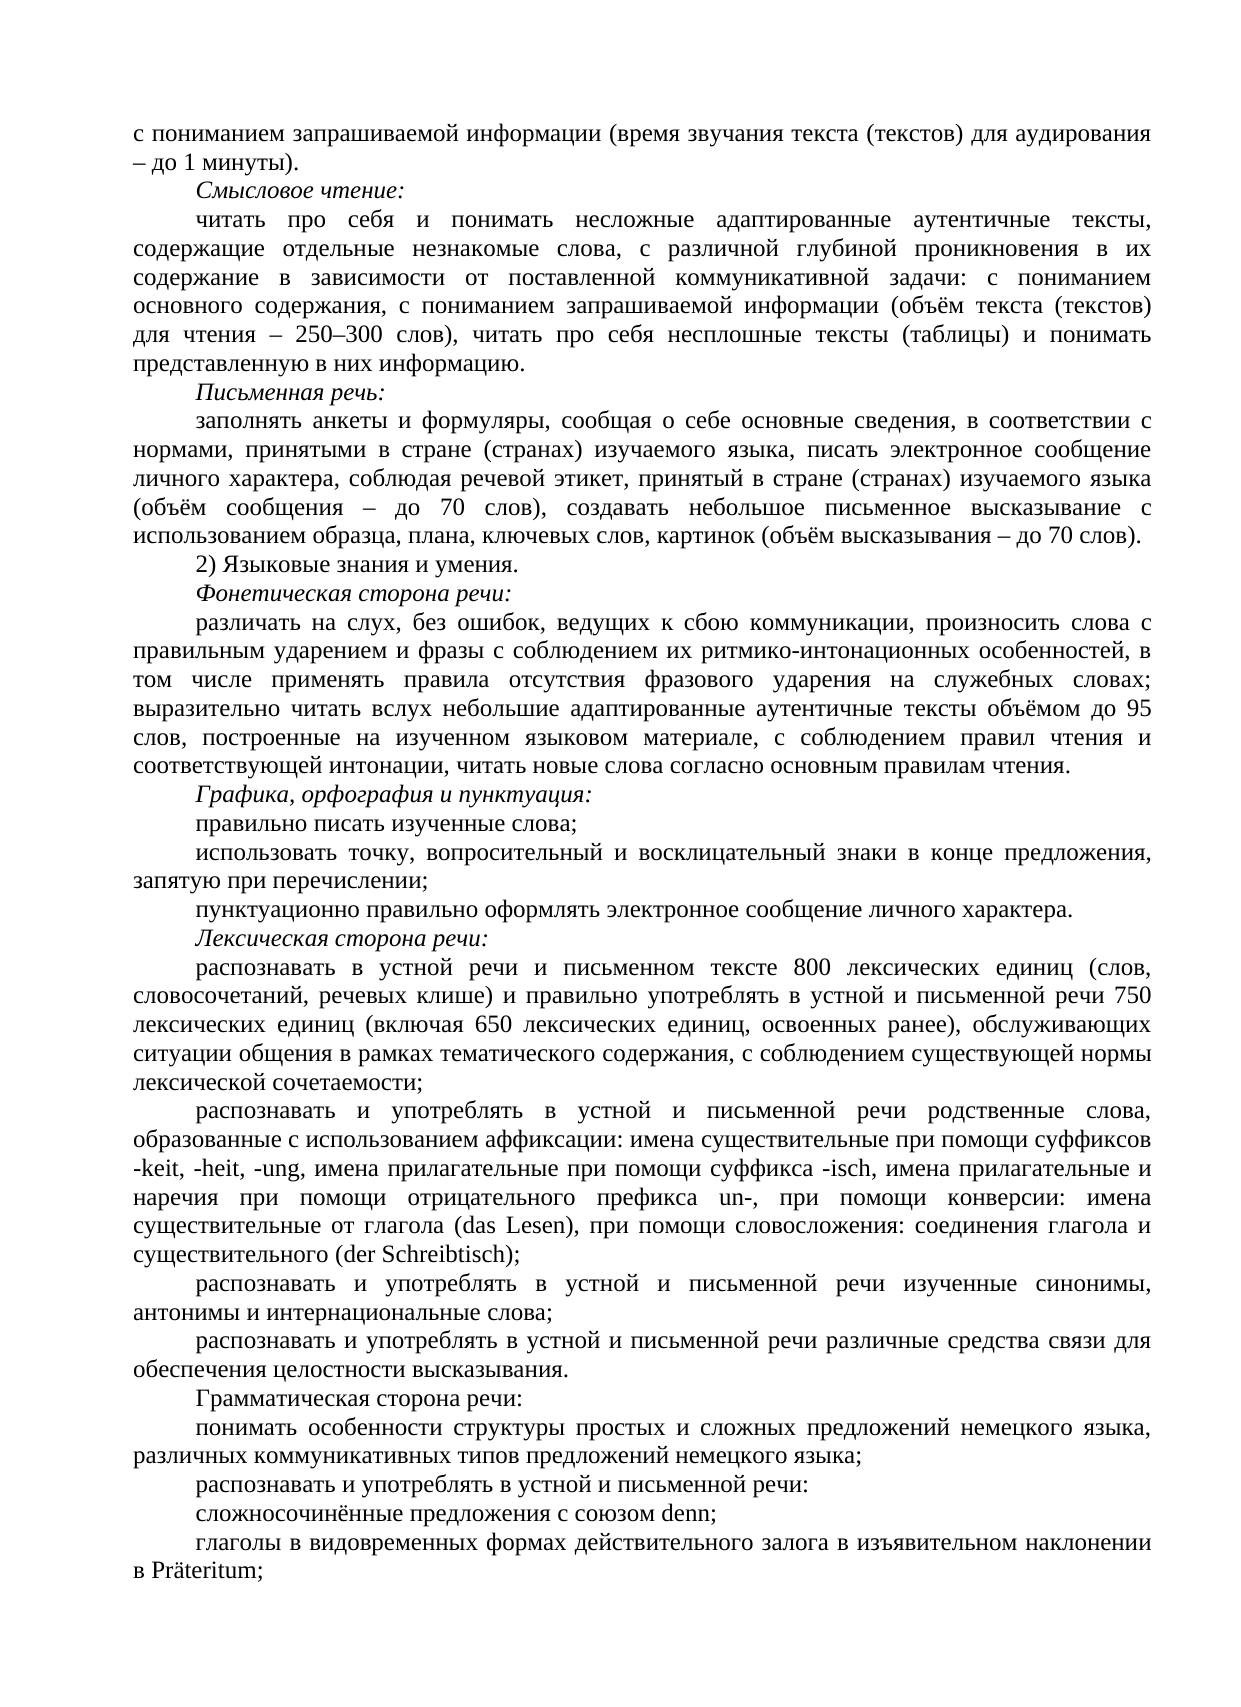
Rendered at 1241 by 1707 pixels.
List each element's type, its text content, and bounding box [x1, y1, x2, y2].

text распознавать в устной речи и письменном тексте 800 лексических единиц (слов, словосочетаний, речевых клише) и правильно употреблять в устной и письменной речи 750 лексических единиц (включая 650 лексических единиц, освоенных ранее), обслуживающих ситуации общения в рамках тематического содержания, с соблюдением существующей нормы лексической сочетаемости; [133, 952, 1152, 1096]
text распознавать и употреблять в устной и письменной речи: [133, 1469, 1152, 1498]
text понимать особенности структуры простых и сложных предложений немецкого языка, различных коммуникативных типов предложений немецкого языка; [133, 1412, 1152, 1469]
text Лексическая сторона речи: [133, 923, 1152, 952]
text Графика, орфография и пунктуация: [133, 779, 1152, 808]
text распознавать и употреблять в устной и письменной речи различные средства связи для обеспечения целостности высказывания. [133, 1326, 1152, 1383]
text использовать точку, вопросительный и восклицательный знаки в конце предложения, запятую при перечислении; [133, 837, 1152, 894]
text Фонетическая сторона речи: [133, 578, 1152, 607]
text Смысловое чтение: [133, 176, 1152, 204]
text различать на слух, без ошибок, ведущих к сбою коммуникации, произносить слова с правильным ударением и фразы с соблюдением их ритмико-интонационных особенностей, в том числе применять правила отсутствия фразового ударения на служебных словах; выразительно читать вслух небольшие адаптированные аутентичные тексты объёмом до 95 слов, построенные на изученном языковом материале, с соблюдением правил чтения и соответствующей интонации, читать новые слова согласно основным правилам чтения. [133, 607, 1152, 779]
text заполнять анкеты и формуляры, сообщая о себе основные сведения, в соответствии с нормами, принятыми в стране (странах) изучаемого языка, писать электронное сообщение личного характера, соблюдая речевой этикет, принятый в стране (странах) изучаемого языка (объём сообщения – до 70 слов), создавать небольшое письменное высказывание с использованием образца, плана, ключевых слов, картинок (объём высказывания – до 70 слов). [133, 406, 1152, 549]
text сложносочинённые предложения с союзом denn; [133, 1498, 1152, 1527]
text распознавать и употреблять в устной и письменной речи изученные синонимы, антонимы и интернациональные слова; [133, 1268, 1152, 1326]
text пунктуационно правильно оформлять электронное сообщение личного характера. [133, 894, 1152, 923]
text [133, 118, 1152, 176]
text правильно писать изученные слова; [133, 808, 1152, 837]
text распознавать и употреблять в устной и письменной речи родственные слова, образованные с использованием аффиксации: имена существительные при помощи суффиксов -keit, -heit, -ung, имена прилагательные при помощи суффикса -isch, имена прилагательные и наречия при помощи отрицательного префикса un-, при помощи конверсии: имена существительные от глагола (das Lesen), при помощи словосложения: соединения глагола и существительного (der Schreibtisch); [133, 1096, 1152, 1268]
text Грамматическая сторона речи: [133, 1383, 1152, 1412]
text Письменная речь: [133, 377, 1152, 406]
text 2) Языковые знания и умения. [133, 549, 1152, 578]
text читать про себя и понимать несложные адаптированные аутентичные тексты, содержащие отдельные незнакомые слова, с различной глубиной проникновения в их содержание в зависимости от поставленной коммуникативной задачи: с пониманием основного содержания, с пониманием запрашиваемой информации (объём текста (текстов) для чтения – 250–300 слов), читать про себя несплошные тексты (таблицы) и понимать представленную в них информацию. [133, 204, 1152, 377]
text глаголы в видовременных формах действительного залога в изъявительном наклонении в Präteritum; [133, 1527, 1152, 1584]
